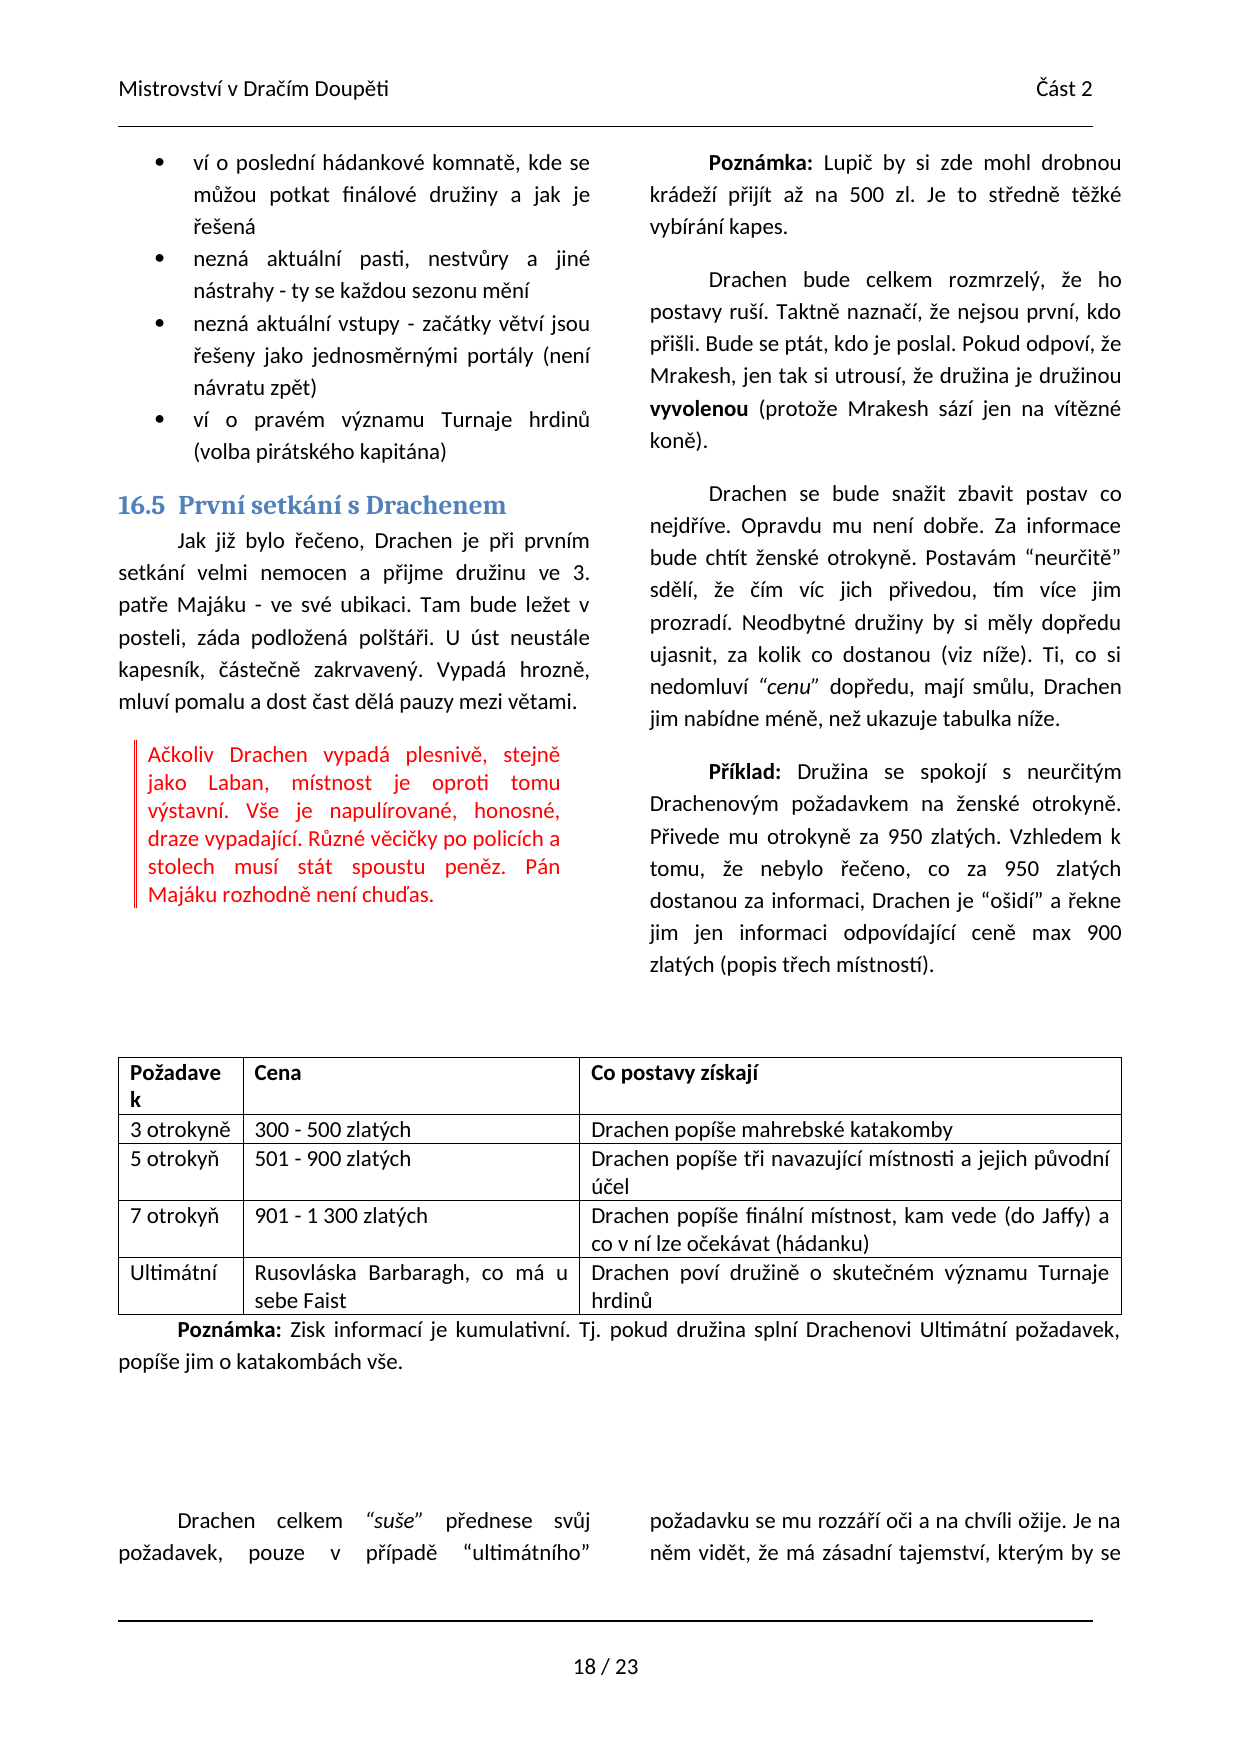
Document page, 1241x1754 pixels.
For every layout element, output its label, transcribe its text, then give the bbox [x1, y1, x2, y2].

table_cell 501 - 900 zlatých [244, 1144, 579, 1200]
table_cell 5 otrokyň [119, 1144, 243, 1200]
table_cell Ultimátní [119, 1258, 243, 1314]
subtitle První setkání s Drachenem [118, 490, 591, 522]
table_cell Drachen poví družině o skutečném významu Turnaje hrdinů [580, 1258, 1121, 1314]
list nezná aktuální pasti, nestvůry a jiné nástrahy - ty se každou sezonu mění [156, 244, 591, 304]
list ví o poslední hádankové komnatě, kde se můžou potkat finálové družiny a jak je řešená [156, 148, 591, 240]
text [118, 1506, 591, 1566]
text Příklad: Družina se spokojí s neurčitým Drachenovým požadavkem na ženské otrokyně. Přivede mu otrokyně za 950 zlatých. Vzhledem k tomu, že nebylo řečeno, co za 950 zlatých dostanou za informaci, Drachen je “ošidí” a řekne jim jen informaci odpovídající ceně max 900 zlatých (popis třech místností). [649, 757, 1122, 978]
text Poznámka: Lupič by si zde mohl drobnou krádeží přijít až na 500 zl. Je to středně těžké vybírání kapes. [649, 148, 1122, 240]
text Drachen se bude snažit zbavit postav co nejdříve. Opravdu mu není dobře. Za informace bude chtít ženské otrokyně. Postavám “neurčitě” sdělí, že čím víc jich přivedou, tím více jim prozradí. Neodbytné družiny by si měly dopředu ujasnit, za kolik co dostanou (viz níže). Ti, co si nedomluví “cenu” dopředu, mají smůlu, Drachen jim nabídne méně, než ukazuje tabulka níže. [649, 479, 1122, 732]
table_cell Drachen popíše finální místnost, kam vede (do Jaffy) a co v ní lze očekávat (hádanku) [580, 1201, 1121, 1257]
text Poznámka: Zisk informací je kumulativní. Tj. pokud družina splní Drachenovi Ultimátní požadavek, popíše jim o katakombách vše. [118, 1315, 1122, 1375]
table_cell 3 otrokyně [119, 1115, 243, 1143]
list nezná aktuální vstupy - začátky větví jsou řešeny jako jednosměrnými portály (není návratu zpět) [156, 309, 591, 401]
table_header Co postavy získají [580, 1058, 1121, 1114]
text Jak již bylo řečeno, Drachen je při prvním setkání velmi nemocen a přijme družinu ve 3. patře Majáku - ve své ubikaci. Tam bude ležet v posteli, záda podložená polštáři. U úst neustále kapesník, částečně zakrvavený. Vypadá hrozně, mluví pomalu a dost čast dělá pauzy mezi větami. [118, 526, 591, 715]
text Ačkoliv Drachen vypadá plesnivě, stejně jako Laban, místnost je oproti tomu výstavní. Vše je napulírované, honosné, draze vypadající. Různé věcičky po policích a stolech musí stát spoustu peněz. Pán Majáku rozhodně není chuďas. [137, 740, 561, 908]
table_cell 901 - 1 300 zlatých [244, 1201, 579, 1257]
table_cell Drachen popíše tři navazující místnosti a jejich původní účel [580, 1144, 1121, 1200]
list ví o pravém významu Turnaje hrdinů (volba pirátského kapitána) [156, 405, 591, 465]
table_header Požadavek [119, 1058, 243, 1114]
table_cell 300 - 500 zlatých [244, 1115, 579, 1143]
table_cell 7 otrokyň [119, 1201, 243, 1257]
table_cell Rusovláska Barbaragh, co má u sebe Faist [244, 1258, 579, 1314]
table_header Cena [244, 1058, 579, 1114]
text Drachen bude celkem rozmrzelý, že ho postavy ruší. Taktně naznačí, že nejsou první, kdo přišli. Bude se ptát, kdo je poslal. Pokud odpoví, že Mrakesh, jen tak si utrousí, že družina je družinou vyvolenou (protože Mrakesh sází jen na vítězné koně). [649, 265, 1122, 454]
table_cell Drachen popíše mahrebské katakomby [580, 1115, 1121, 1143]
